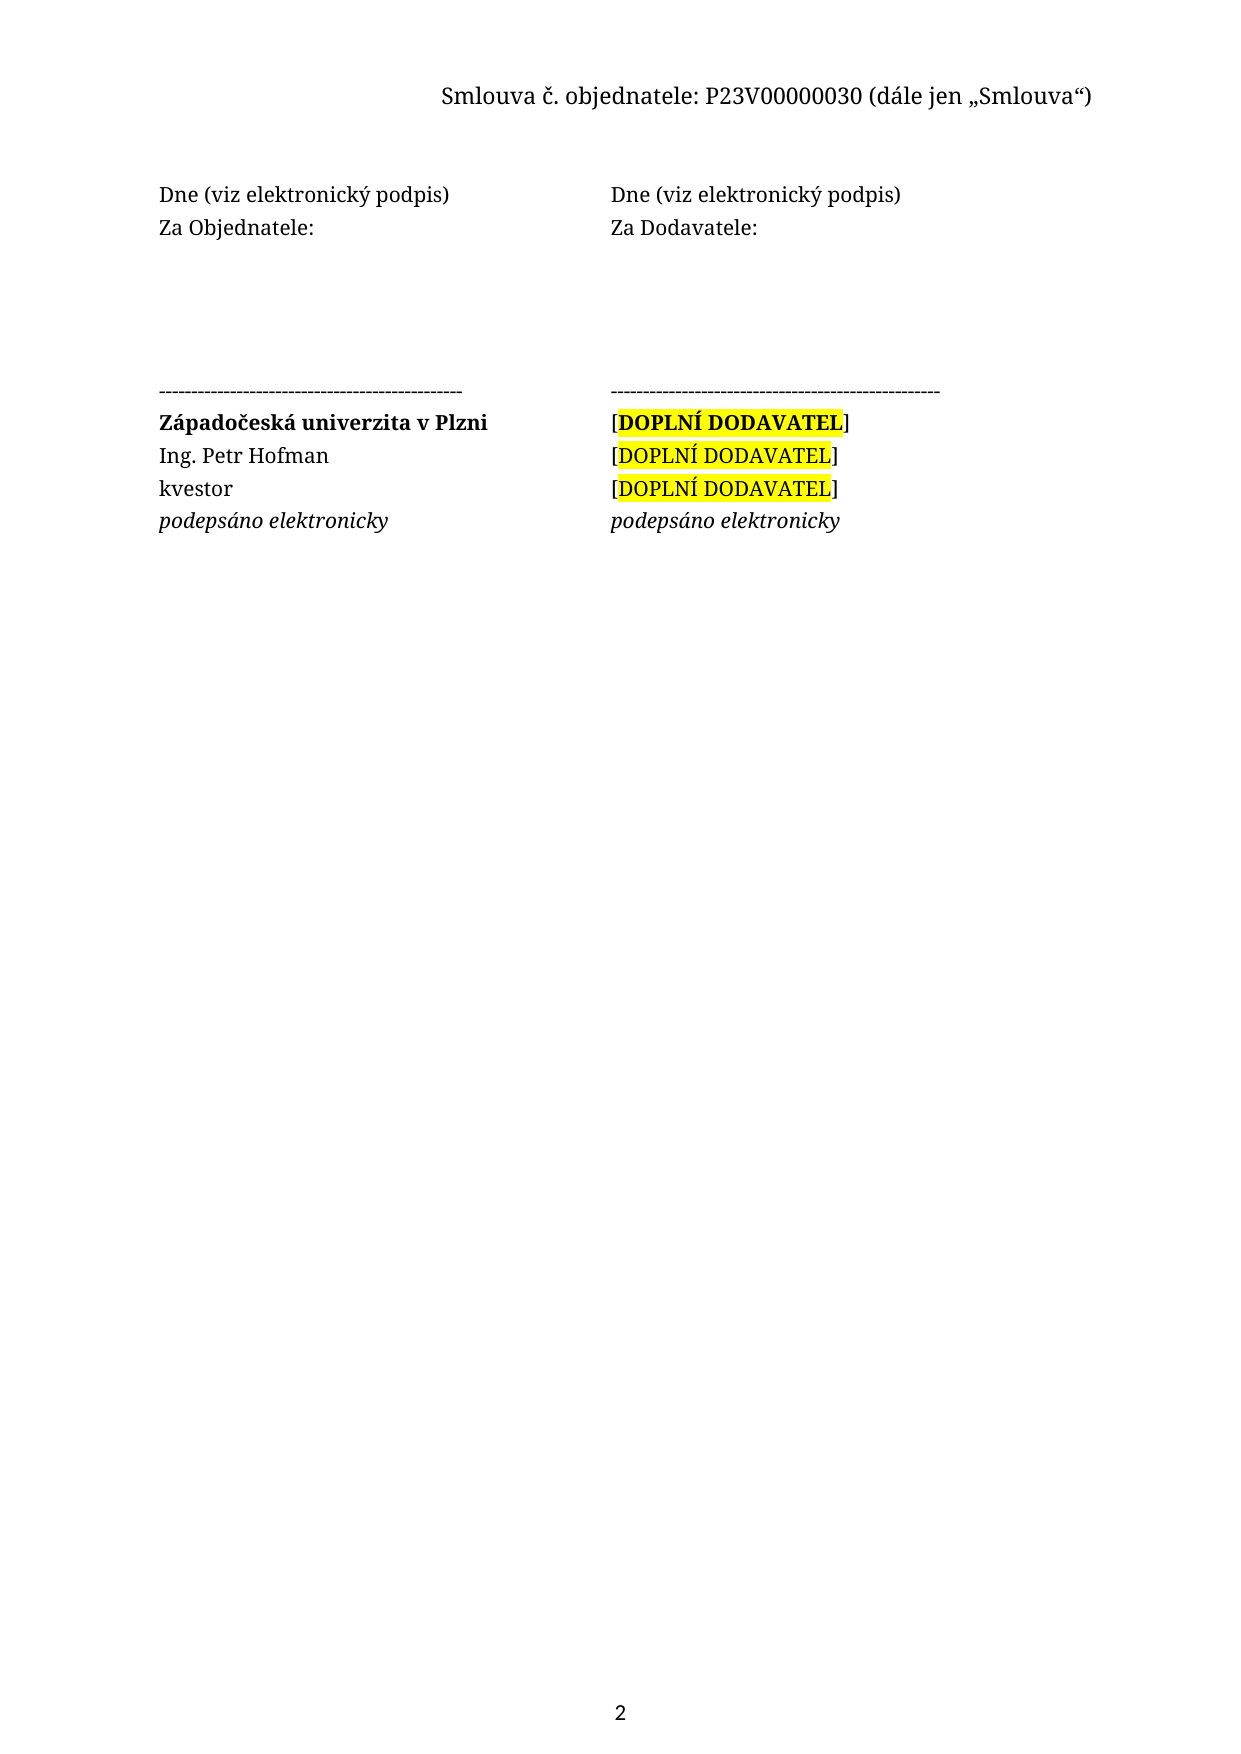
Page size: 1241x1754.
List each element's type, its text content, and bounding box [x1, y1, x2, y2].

table_header Dne (viz elektronický podpis) Za Dodavatele: --------------------------------------------------- [DOPLNÍ DODAVATEL] [DOPLNÍ DODAVATEL] [DOPLNÍ DODAVATEL] podepsáno elektronicky [599, 180, 1051, 571]
table_header Dne (viz elektronický podpis) Za Objednatele: ----------------------------------------------- Západočeská univerzita v Plzni Ing. Petr Hofman kvestor podepsáno elektronicky [148, 180, 599, 571]
